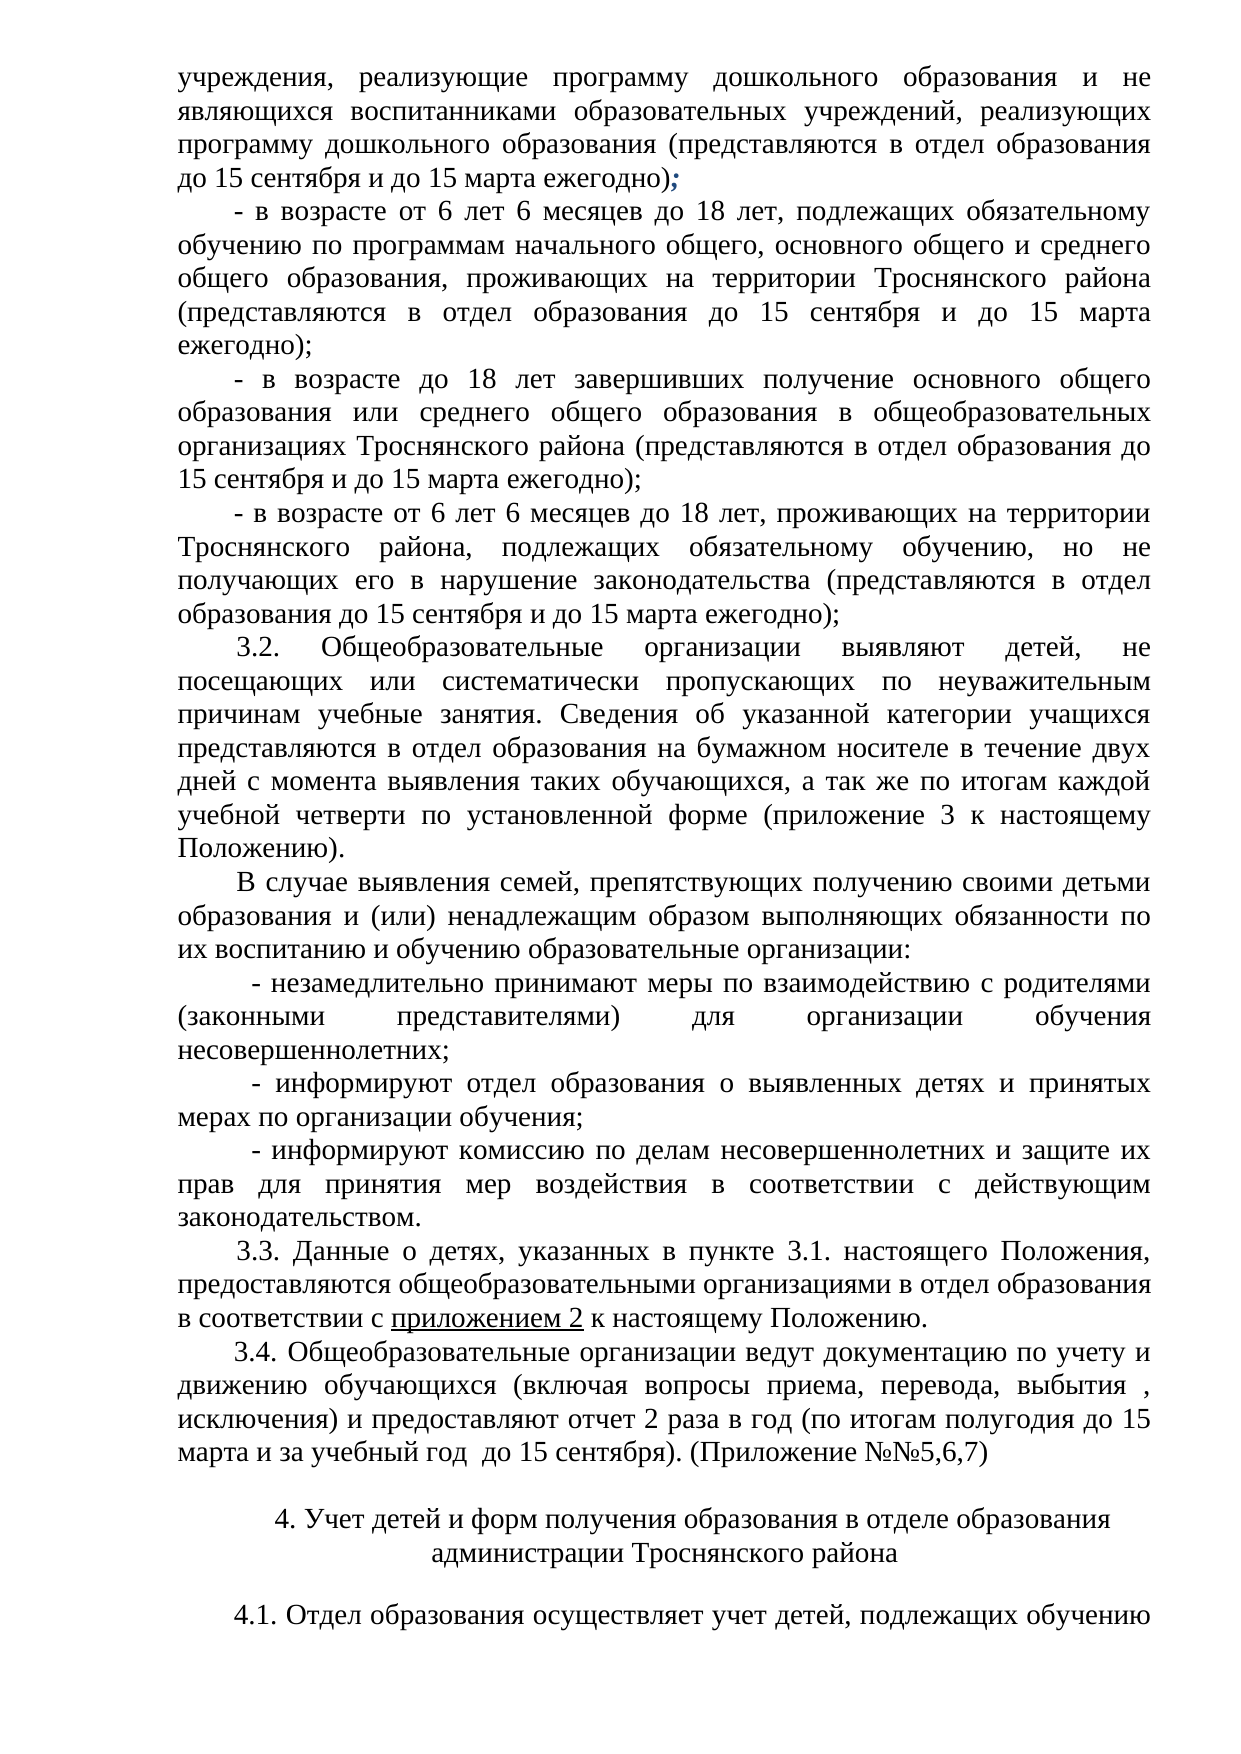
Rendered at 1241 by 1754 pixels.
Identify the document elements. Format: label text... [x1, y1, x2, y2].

text В случае выявления семей, препятствующих получению своими детьми образования и (или) ненадлежащим образом выполняющих обязанности по их воспитанию и обучению образовательные организации: [177, 864, 1152, 965]
text 3.2. Общеобразовательные организации выявляют детей, не посещающих или систематически пропускающих по неуважительным причинам учебные занятия. Сведения об указанной категории учащихся представляются в отдел образования на бумажном носителе в течение двух дней с момента выявления таких обучающихся, а так же по итогам каждой учебной четверти по установленной форме (приложение 3 к настоящему Положению). [177, 629, 1152, 864]
text - незамедлительно принимают меры по взаимодействию с родителями (законными представителями) для организации обучения несовершеннолетних; [177, 965, 1152, 1065]
text - в возрасте от 6 лет 6 месяцев до 18 лет, проживающих на территории Троснянского района, подлежащих обязательному обучению, но не получающих его в нарушение законодательства (представляются в отдел образования до 15 сентября и до 15 марта ежегодно); [177, 495, 1152, 629]
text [177, 1597, 1152, 1631]
text - в возрасте до 18 лет завершивших получение основного общего образования или среднего общего образования в общеобразовательных организациях Троснянского района (представляются в отдел образования до 15 сентября и до 15 марта ежегодно); [177, 361, 1152, 495]
text - информируют комиссию по делам несовершеннолетних и защите их прав для принятия мер воздействия в соответствии с действующим законодательством. [177, 1132, 1152, 1233]
text 4. Учет детей и форм получения образования в отделе образования администрации Троснянского района [177, 1501, 1152, 1568]
text 3.3. Данные о детях, указанных в пункте 3.1. настоящего Положения, предоставляются общеобразовательными организациями в отдел образования в соответствии с приложением 2 к настоящему Положению. [177, 1233, 1152, 1334]
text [177, 59, 1152, 193]
text - в возрасте от 6 лет 6 месяцев до 18 лет, подлежащих обязательному обучению по программам начального общего, основного общего и среднего общего образования, проживающих на территории Троснянского района (представляются в отдел образования до 15 сентября и до 15 марта ежегодно); [177, 193, 1152, 361]
text - информируют отдел образования о выявленных детях и принятых мерах по организации обучения; [177, 1065, 1152, 1132]
text 3.4. Общеобразовательные организации ведут документацию по учету и движению обучающихся (включая вопросы приема, перевода, выбытия , исключения) и предоставляют отчет 2 раза в год (по итогам полугодия до 15 марта и за учебный год до 15 сентября). (Приложение №№5,6,7) [177, 1334, 1152, 1468]
